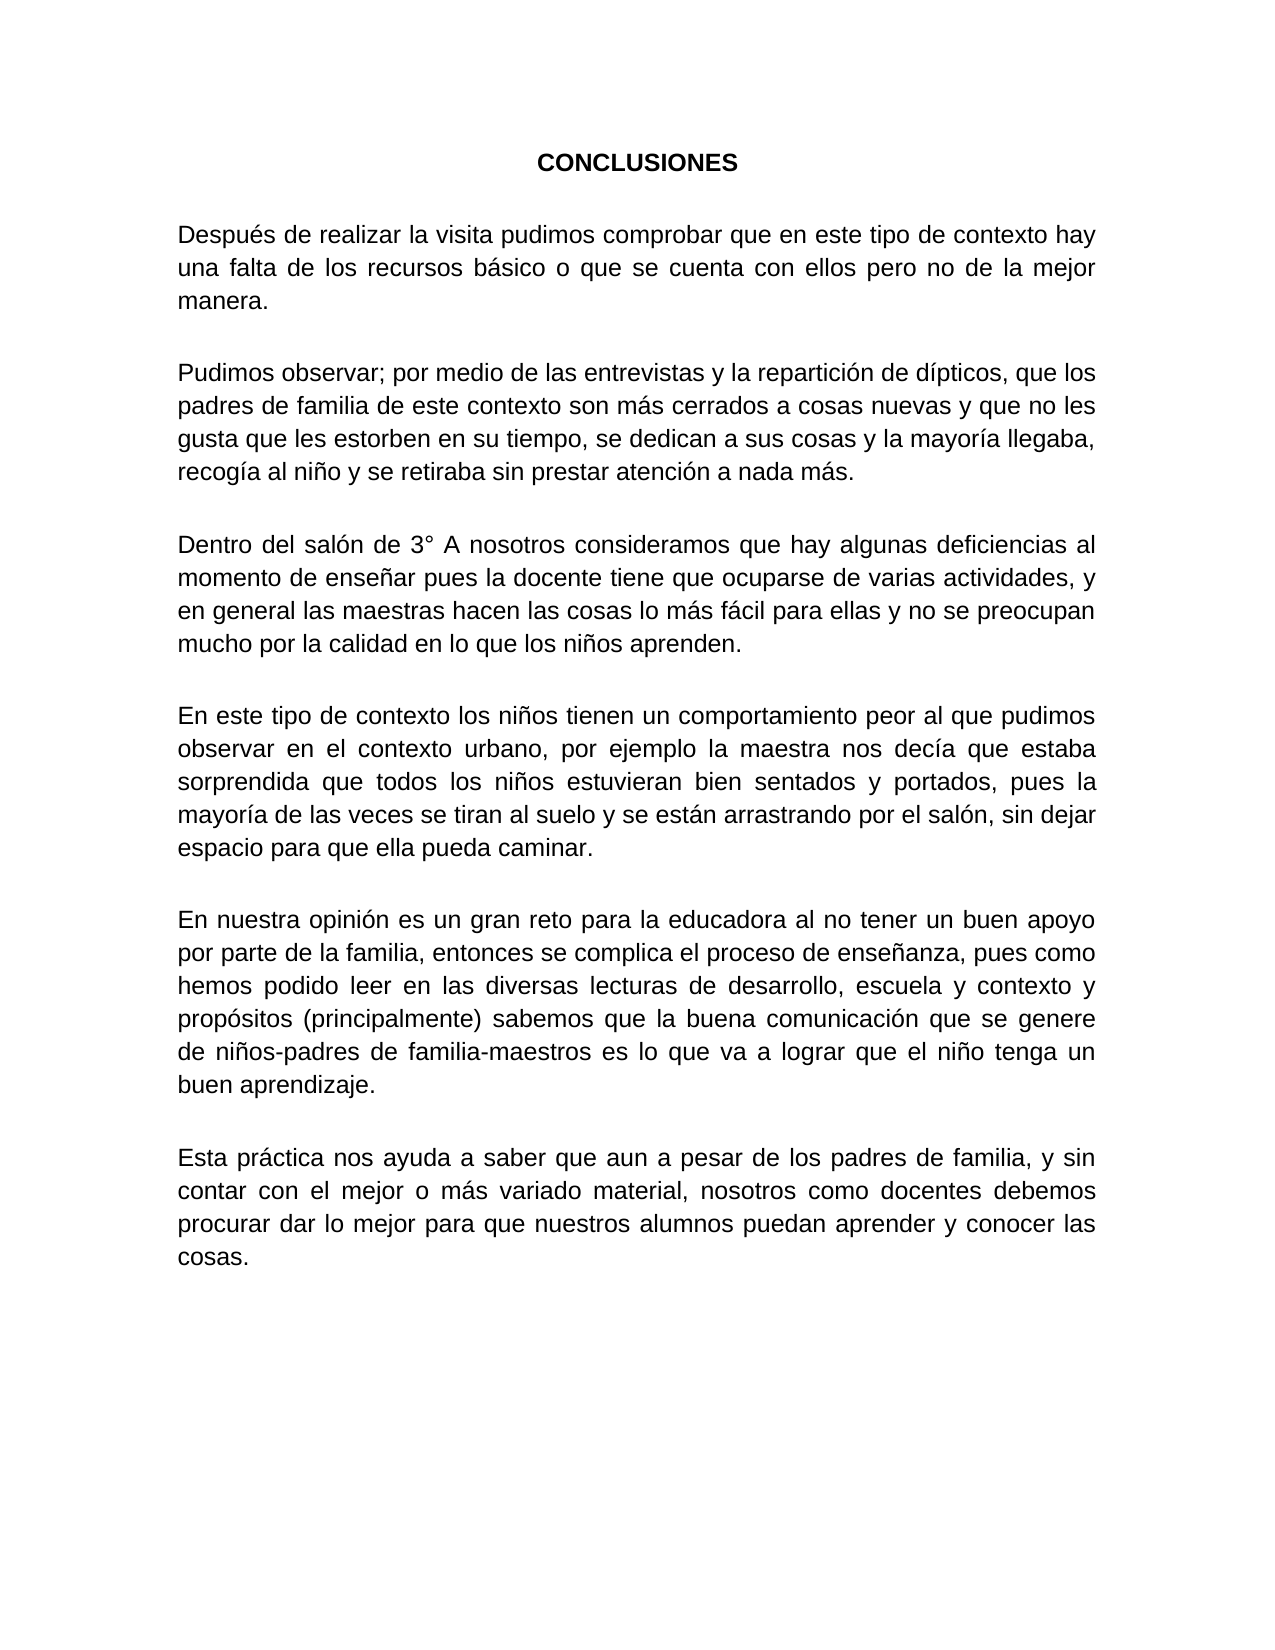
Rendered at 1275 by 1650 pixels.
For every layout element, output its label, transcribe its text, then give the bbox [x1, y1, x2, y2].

text Pudimos observar; por medio de las entrevistas y la repartición de dípticos, que los padres de familia de este contexto son más cerrados a cosas nuevas y que no les gusta que les estorben en su tiempo, se dedican a sus cosas y la mayoría llegaba, recogía al niño y se retiraba sin prestar atención a nada más. [177, 358, 1098, 486]
text Dentro del salón de 3° A nosotros consideramos que hay algunas deficiencias al momento de enseñar pues la docente tiene que ocuparse de varias actividades, y en general las maestras hacen las cosas lo más fácil para ellas y no se preocupan mucho por la calidad en lo que los niños aprenden. [177, 529, 1098, 657]
text En este tipo de contexto los niños tienen un comportamiento peor al que pudimos observar en el contexto urbano, por ejemplo la maestra nos decía que estaba sorprendida que todos los niños estuvieran bien sentados y portados, pues la mayoría de las veces se tiran al suelo y se están arrastrando por el salón, sin dejar espacio para que ella pueda caminar. [177, 701, 1098, 862]
text Esta práctica nos ayuda a saber que aun a pesar de los padres de familia, y sin contar con el mejor o más variado material, nosotros como docentes debemos procurar dar lo mejor para que nuestros alumnos puedan aprender y conocer las cosas. [177, 1143, 1098, 1271]
text En nuestra opinión es un gran reto para la educadora al no tener un buen apoyo por parte de la familia, entonces se complica el proceso de enseñanza, pues como hemos podido leer en las diversas lecturas de desarrollo, escuela y contexto y propósitos (principalmente) sabemos que la buena comunicación que se genere de niños-padres de familia-maestros es lo que va a lograr que el niño tenga un buen aprendizaje. [177, 905, 1098, 1099]
text CONCLUSIONES [177, 148, 1098, 176]
text Después de realizar la visita pudimos comprobar que en este tipo de contexto hay una falta de los recursos básico o que se cuenta con ellos pero no de la mejor manera. [177, 220, 1098, 315]
